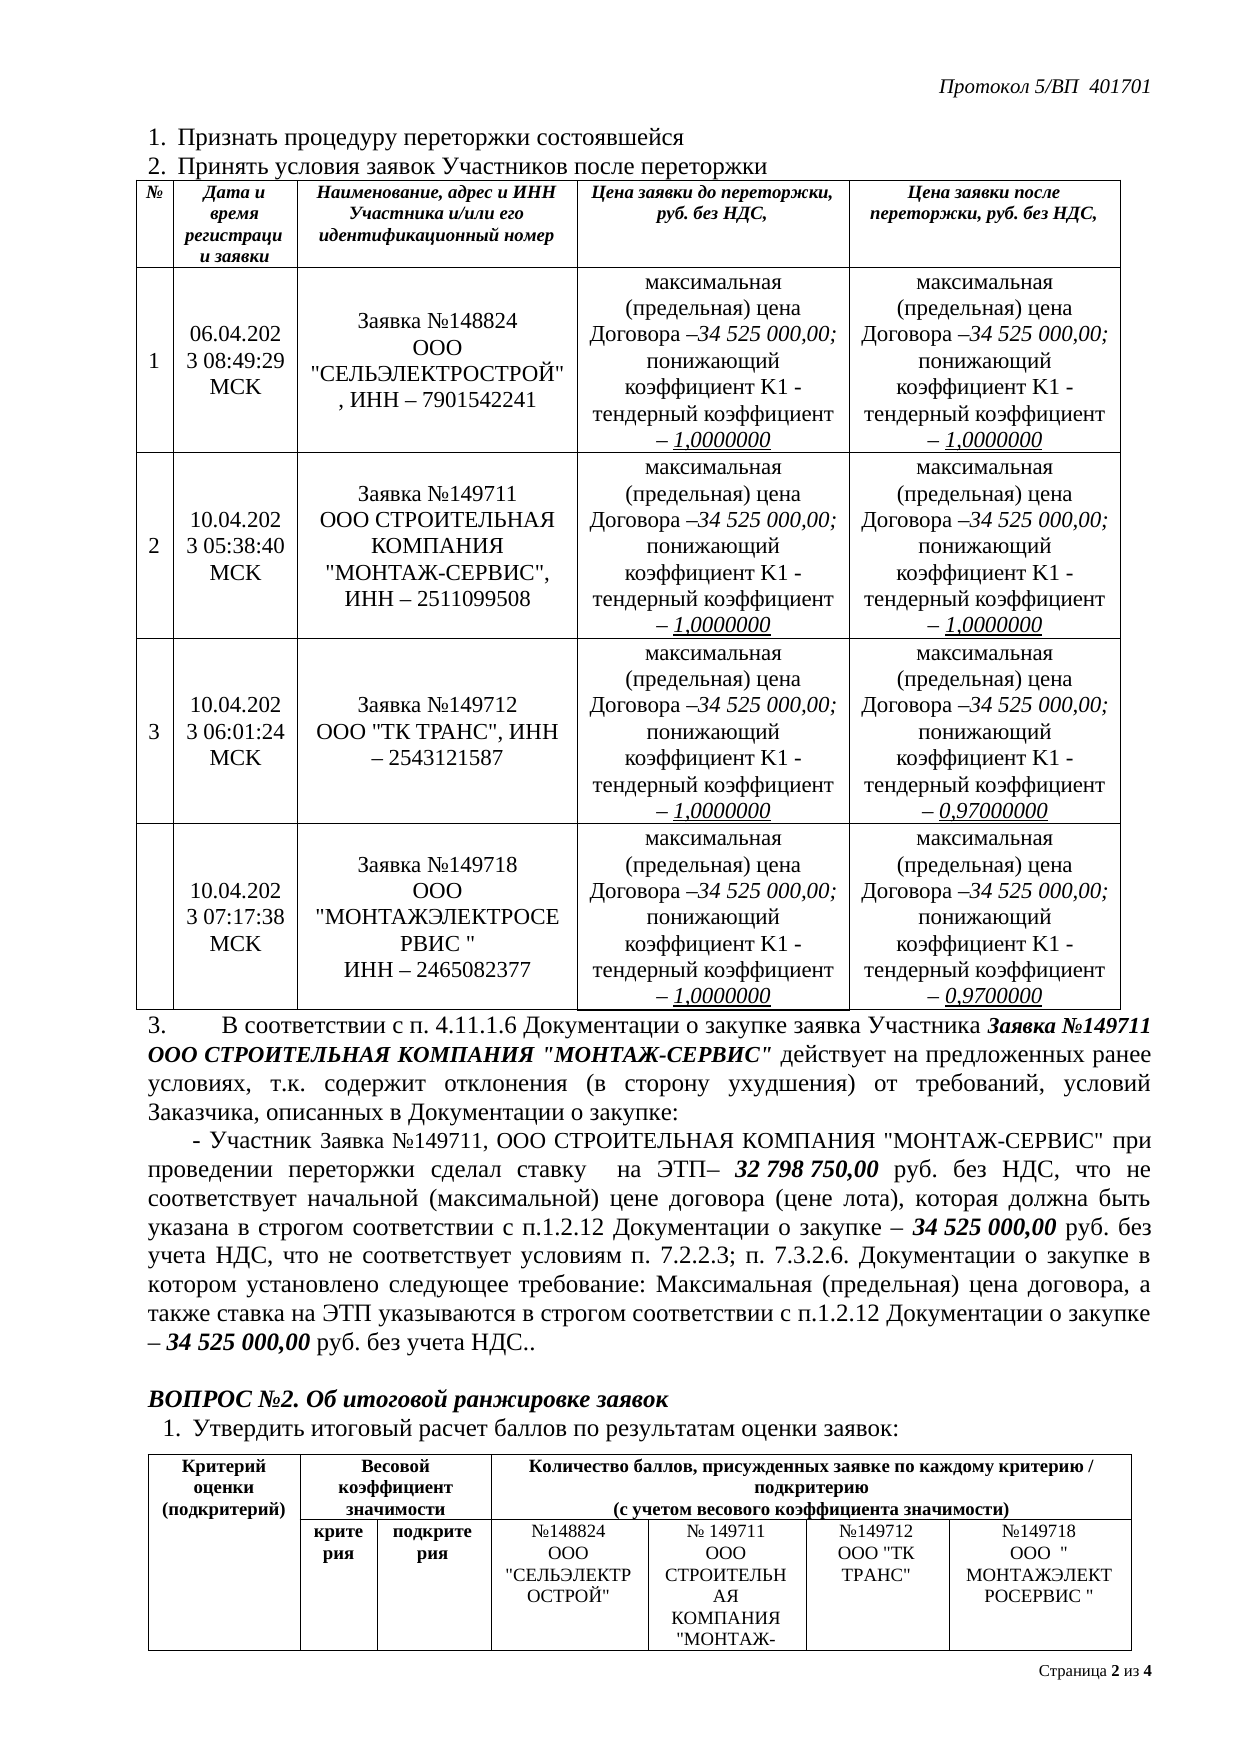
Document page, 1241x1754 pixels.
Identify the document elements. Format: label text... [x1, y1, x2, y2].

text - Участник Заявка №149711, ООО СТРОИТЕЛЬНАЯ КОМПАНИЯ "МОНТАЖ-СЕРВИС" при проведении переторжки сделал ставку на ЭТП– 32 798 750,00 руб. без НДС, что не соответствует начальной (максимальной) цене договора (цене лота), которая должна быть указана в строгом соответствии с п.1.2.12 Документации о закупке – 34 525 000,00 руб. без учета НДС, что не соответствует условиям п. 7.2.2.3; п. 7.3.2.6. Документации о закупке в котором установлено следующее требование: Максимальная (предельная) цена договора, а также ставка на ЭТП указываются в строгом соответствии с п.1.2.12 Документации о закупке – 34 525 000,00 руб. без учета НДС.. [148, 1125, 1152, 1355]
list Принять условия заявок Участников после переторжки [148, 151, 1152, 179]
table_cell критерия [301, 1520, 377, 1650]
table_header Критерий оценки (подкритерий) [149, 1455, 300, 1650]
text ВОПРОС №2. Об итоговой ранжировке заявок [148, 1384, 1152, 1413]
table_cell 10.04.2023 07:17:38 MCK [174, 824, 297, 1009]
table_cell Заявка №149711 ООО СТРОИТЕЛЬНАЯ КОМПАНИЯ "МОНТАЖ-СЕРВИС", ИНН – 2511099508 [298, 453, 577, 638]
table_cell максимальная (предельная) цена Договора –34 525 000,00; понижающий коэффициент K1 - тендерный коэффициент – 1,0000000 [578, 453, 849, 638]
table_cell [137, 824, 173, 1009]
table_cell 1 [137, 268, 173, 452]
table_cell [950, 1520, 1131, 1650]
table_header № [137, 181, 173, 267]
table_cell 06.04.2023 08:49:29 MCK [174, 268, 297, 452]
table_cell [492, 1520, 648, 1650]
table_cell 10.04.2023 05:38:40 MCK [174, 453, 297, 638]
table_cell максимальная (предельная) цена Договора –34 525 000,00; понижающий коэффициент K1 - тендерный коэффициент – 1,0000000 [850, 453, 1120, 638]
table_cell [807, 1520, 949, 1650]
table_header Наименование, адрес и ИНН Участника и/или его идентификационный номер [298, 181, 577, 267]
list В соответствии с п. 4.11.1.6 Документации о закупке заявка Участника Заявка №149711 ООО СТРОИТЕЛЬНАЯ КОМПАНИЯ "МОНТАЖ-СЕРВИС" действует на предложенных ранее условиях, т.к. содержит отклонения (в сторону ухудшения) от требований, условий Заказчика, описанных в Документации о закупке: [148, 1010, 1152, 1125]
list Утвердить итоговый расчет баллов по результатам оценки заявок: [162, 1413, 1152, 1442]
table_cell максимальная (предельная) цена Договора –34 525 000,00; понижающий коэффициент K1 - тендерный коэффициент – 0,9700000 [850, 824, 1120, 1009]
table_cell 3 [137, 639, 173, 823]
table_cell максимальная (предельная) цена Договора –34 525 000,00; понижающий коэффициент K1 - тендерный коэффициент – 1,0000000 [850, 268, 1120, 452]
table_cell подкритерия [378, 1520, 491, 1650]
table_cell Заявка №149718 ООО "МОНТАЖЭЛЕКТРОСЕРВИС " ИНН – 2465082377 [298, 824, 577, 1009]
table_header Количество баллов, присужденных заявке по каждому критерию / подкритерию (с учетом весового коэффициента значимости) [492, 1455, 1131, 1519]
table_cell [649, 1520, 806, 1650]
table_cell 10.04.2023 06:01:24 MCK [174, 639, 297, 823]
list Признать процедуру переторжки состоявшейся [148, 122, 1152, 151]
table_cell максимальная (предельная) цена Договора –34 525 000,00; понижающий коэффициент K1 - тендерный коэффициент – 0,97000000 [850, 639, 1120, 823]
table_header Цена заявки после переторжки, руб. без НДС, [850, 181, 1120, 267]
table_cell максимальная (предельная) цена Договора –34 525 000,00; понижающий коэффициент K1 - тендерный коэффициент – 1,0000000 [578, 639, 849, 823]
table_header Цена заявки до переторжки, руб. без НДС, [578, 181, 849, 267]
table_cell максимальная (предельная) цена Договора –34 525 000,00; понижающий коэффициент K1 - тендерный коэффициент – 1,0000000 [578, 268, 849, 452]
table_cell максимальная (предельная) цена Договора –34 525 000,00; понижающий коэффициент K1 - тендерный коэффициент – 1,0000000 [578, 824, 849, 1009]
table_cell Заявка №148824 ООО "СЕЛЬЭЛЕКТРОСТРОЙ", ИНН – 7901542241 [298, 268, 577, 452]
table_header Весовой коэффициент значимости [301, 1455, 491, 1519]
table_cell Заявка №149712 ООО "ТК ТРАНС", ИНН – 2543121587 [298, 639, 577, 823]
table_header Дата и время регистрации заявки [174, 181, 297, 267]
table_cell 2 [137, 453, 173, 638]
